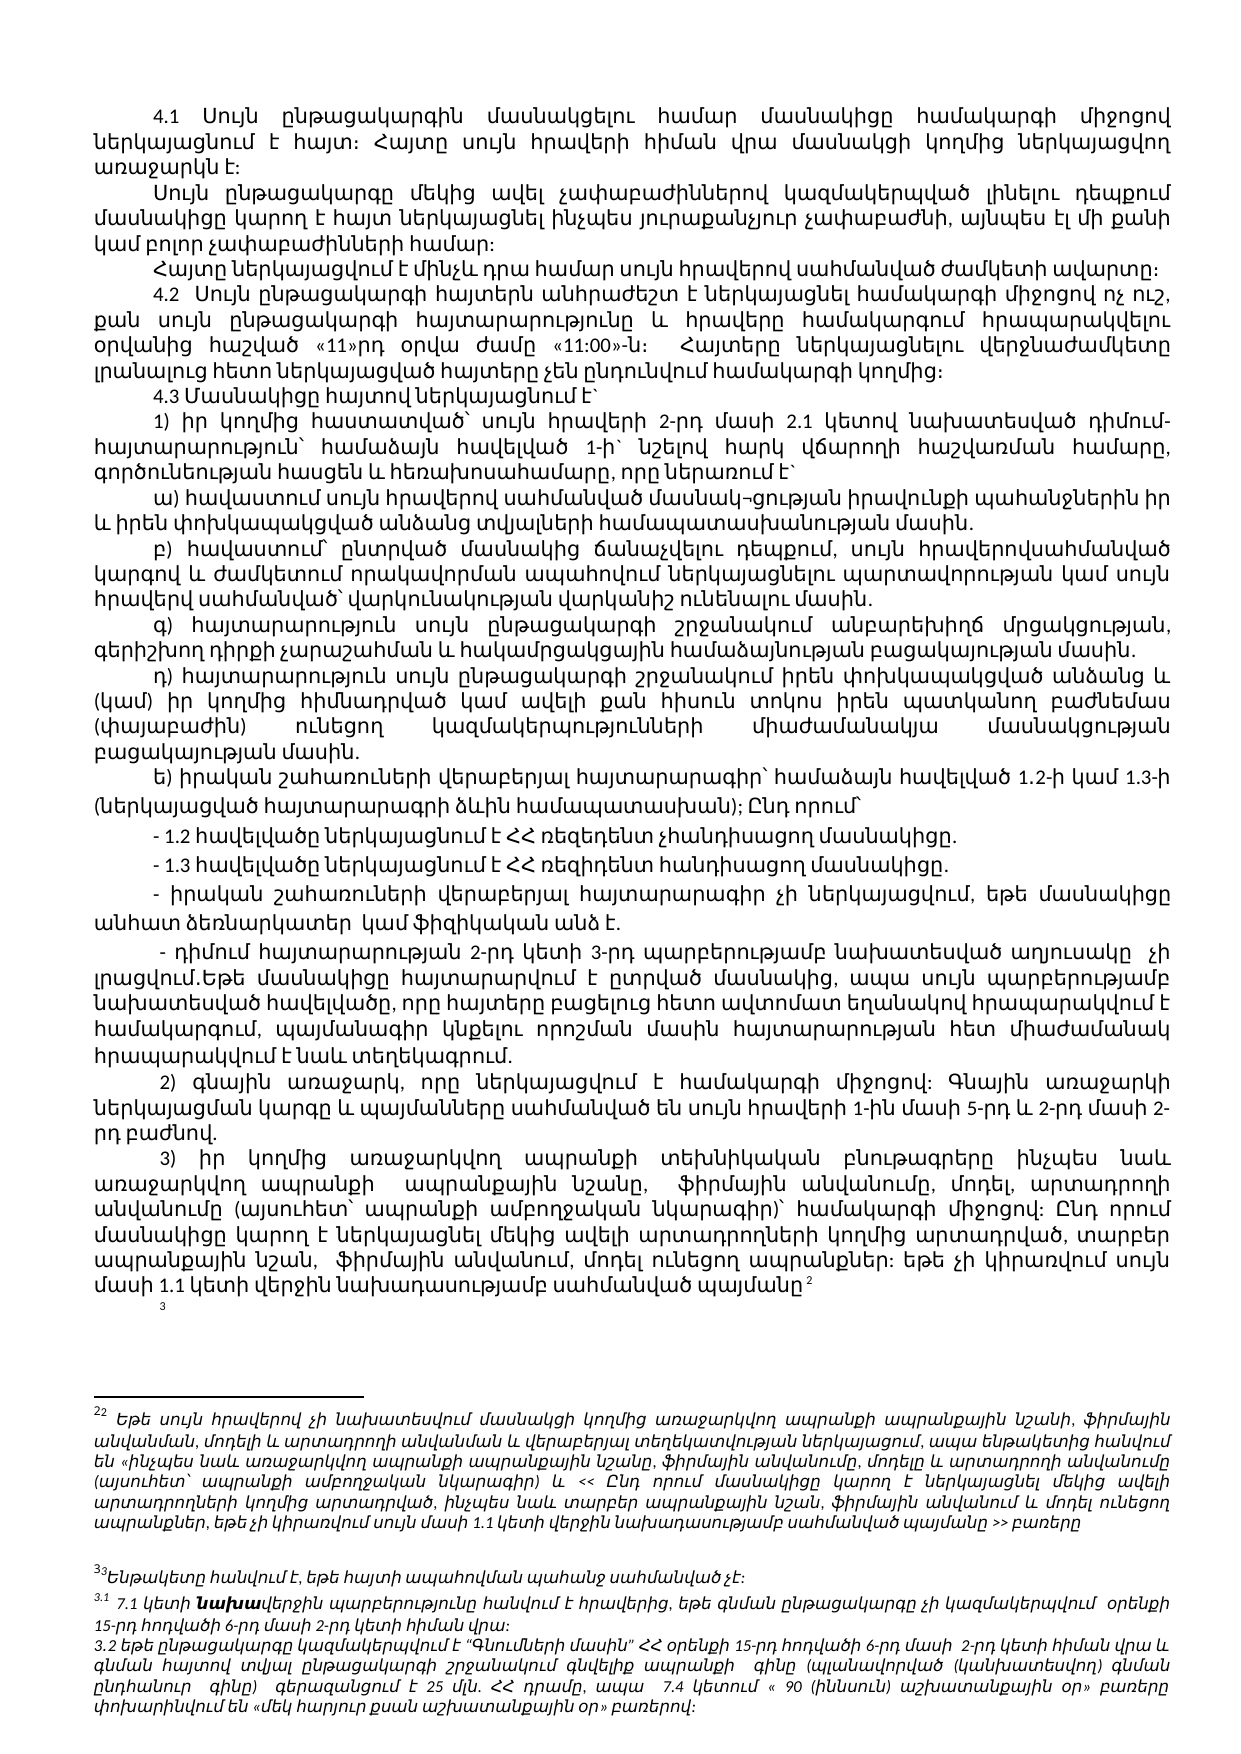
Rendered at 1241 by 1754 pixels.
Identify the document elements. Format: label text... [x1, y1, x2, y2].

text - դիմում հայտարարության 2-րդ կետի 3-րդ պարբերությամբ նախատեսված աղյուսակը չի լրացվում․Եթե մասնակիցը հայտարարվում է ըտրված մասնակից, ապա սույն պարբերությամբ նախատեսված հավելվածը, որը հայտերը բացելուց հետո ավտոմատ եղանակով հրապարակվում է համակարգում, պայմանագիր կնքելու որոշման մասին հայտարարության հետ միաժամանակ հրապարակվում է նաև տեղեկագրում. [94, 939, 1171, 1069]
text - 1.2 հավելվածը ներկայացնում է ՀՀ ռեզեդենտ չհանդիսացող մասնակիցը. [94, 823, 1171, 848]
text ե) իրական շահառուների վերաբերյալ հայտարարագիր՝ համաձայն հավելված 1․2-ի կամ 1.3-ի (ներկայացված հայտարարագրի ձևին համապատասխան); Ընդ որում՝ [94, 764, 1171, 819]
text դ) հայտարարություն սույն ընթացակարգի շրջանակում իրեն փոխկապակցված անձանց և (կամ) իր կողմից հիմնադրված կամ ավելի քան հիսուն տոկոս իրեն պատկանող բաժնեմաս (փայաբաժին) ունեցող կազմակերպությունների միաժամանակյա մասնակցության բացակայության մասին. [94, 663, 1171, 764]
text 4.1 Սույն ընթացակարգին մասնակցելու համար մասնակիցը համակարգի միջոցով ներկայացնում է հայտ։ Հայտը սույն հրավերի հիման վրա մասնակցի կողմից ներկայացվող առաջարկն է: [94, 104, 1171, 180]
text բ) հավաստում՝ ընտրված մասնակից ճանաչվելու դեպքում, սույն հրավերովսահմանված կարգով և ժամկետում որակավորման ապահովում ներկայացնելու պարտավորության կամ սույն հրավերվ սահմանված՝ վարկունակության վարկանիշ ունենալու մասին. [94, 536, 1171, 612]
text - իրական շահառուների վերաբերյալ հայտարարագիր չի ներկայացվում, եթե մասնակիցը անհատ ձեռնարկատեր կամ ֆիզիկական անձ է. [94, 881, 1171, 936]
text 4.3 Մասնակիցը հայտով ներկայացնում է` [94, 383, 1171, 409]
text 3 [94, 1298, 1171, 1323]
text - 1.3 հավելվածը ներկայացնում է ՀՀ ռեզիդենտ հանդիսացող մասնակիցը. [94, 852, 1171, 877]
text 4.2 Սույն ընթացակարգի հայտերն անհրաժեշտ է ներկայացնել համակարգի միջոցով ոչ ուշ, քան սույն ընթացակարգի հայտարարությունը և հրավերը համակարգում հրապարակվելու օրվանից հաշված «11»րդ օրվա ժամը «11:00»-ն։ Հայտերը ներկայացնելու վերջնաժամկետը լրանալուց հետո ներկայացված հայտերը չեն ընդունվում համակարգի կողմից։ [94, 282, 1171, 383]
text Հայտը ներկայացվում է մինչև դրա համար սույն հրավերով սահմանված ժամկետի ավարտը։ [94, 256, 1171, 282]
text գ) հայտարարություն սույն ընթացակարգի շրջանակում անբարեխիղճ մրցակցության, գերիշխող դիրքի չարաշահման և հակամրցակցային համաձայնության բացակայության մասին. [94, 612, 1171, 663]
text ա) հավաստում սույն հրավերով սահմանված մասնակ¬ցության իրավունքի պահանջներին իր և իրեն փոխկապակցված անձանց տվյալների համապատասխանության մասին. [94, 485, 1171, 536]
text 3) իր կողմից առաջարկվող ապրանքի տեխնիկական բնութագրերը ինչպես նաև առաջարկվող ապրանքի ապրանքային նշանը, ֆիրմային անվանումը, մոդել, արտադրողի անվանումը (այսուհետ՝ ապրանքի ամբողջական նկարագիր)՝ համակարգի միջոցով: Ընդ որում մասնակիցը կարող է ներկայացնել մեկից ավելի արտադրողների կողմից արտադրված, տարբեր ապրանքային նշան, ֆիրմային անվանում, մոդել ունեցող ապրանքներ: եթե չի կիրառվում սույն մասի 1.1 կետի վերջին նախադասությամբ սահմանված պայմանը 2 [94, 1146, 1171, 1298]
text 1) իր կողմից հաստատված՝ սույն հրավերի 2-րդ մասի 2.1 կետով նախատեսված դիմում-հայտարարություն՝ համաձայն հավելված 1-ի` նշելով հարկ վճարողի հաշվառման համարը, գործունեության հասցեն և հեռախոսահամարը, որը ներառում է` [94, 409, 1171, 485]
text Սույն ընթացակարգը մեկից ավել չափաբաժիններով կազմակերպված լինելու դեպքում մասնակիցը կարող է հայտ ներկայացնել ինչպես յուրաքանչյուր չափաբաժնի, այնպես էլ մի քանի կամ բոլոր չափաբաժինների համար: [94, 180, 1171, 256]
text 2) գնային առաջարկ, որը ներկայացվում է համակարգի միջոցով: Գնային առաջարկի ներկայացման կարգը և պայմանները սահմանված են սույն հրավերի 1-ին մասի 5-րդ և 2-րդ մասի 2-րդ բաժնով. [94, 1069, 1171, 1146]
